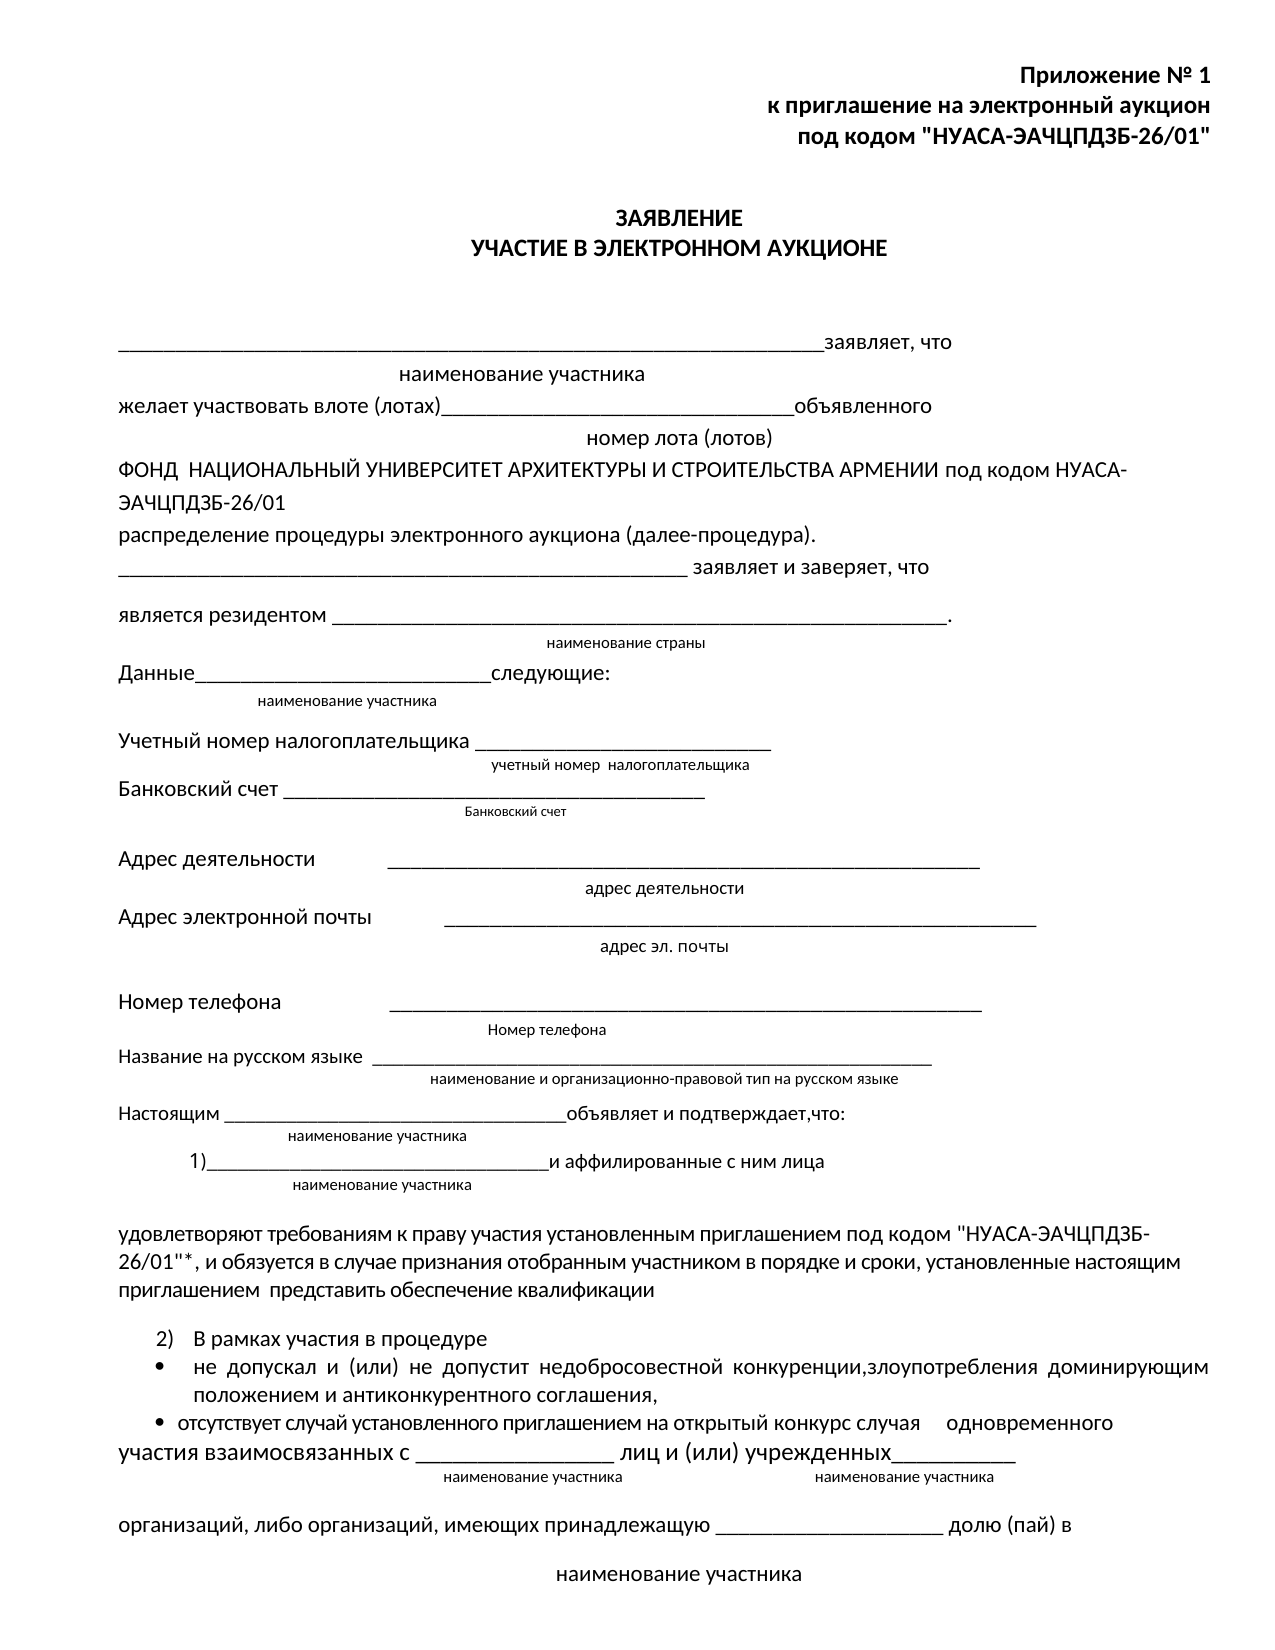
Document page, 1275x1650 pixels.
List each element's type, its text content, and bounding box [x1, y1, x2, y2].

text Приложение № 1 [118, 59, 1211, 89]
text адрес эл. почты [118, 934, 1211, 958]
text ЗАЯВЛЕНИЕ [148, 202, 1211, 232]
text наименование участника [118, 1174, 1211, 1195]
text наименование участника [118, 1559, 1211, 1587]
text УЧАСТИЕ В ЭЛЕКТРОННОМ АУКЦИОНЕ [148, 232, 1211, 263]
text ФОНД НАЦИОНАЛЬНЫЙ УНИВЕРСИТЕТ АРХИТЕКТУРЫ И СТРОИТЕЛЬСТВА АРМЕНИИ под кодом НУАСА-ЭАЧЦПДЗБ-26/01 [118, 456, 1211, 516]
list В рамках участия в процедуре [156, 1324, 1211, 1352]
text распределение процедуры электронного аукциона (далее-процедура). [118, 520, 1211, 548]
text к приглашение на электронный аукцион [148, 89, 1211, 120]
text Банковский счет [118, 803, 1211, 820]
text под кодом "НУАСА-ЭАЧЦПДЗБ-26/01" [148, 120, 1211, 151]
text __________________________________________________ заявляет и заверяет, что [118, 552, 1211, 580]
text ______________________________________________________________заявляет, что [118, 327, 1211, 355]
text Банковский счет _____________________________________ [118, 774, 1211, 803]
text Номер телефона [487, 1019, 1211, 1040]
text организаций, либо организаций, имеющих принадлежащую ____________________ долю (пай) в [118, 1511, 1211, 1539]
text наименование участника [118, 690, 1211, 711]
text номер лота (лотов) [576, 423, 1211, 451]
text Номер телефона ____________________________________________________ [118, 987, 1211, 1015]
text Данные__________________________следующие: [118, 658, 1211, 686]
text наименование и организационно-правовой тип на русском языке [118, 1068, 1211, 1089]
text Учетный номер налогоплательщика __________________________ [118, 726, 1211, 754]
text Название на русском языке ______________________________________________________ [118, 1043, 1211, 1068]
text наименование участника наименование участника [443, 1466, 1211, 1487]
text учетный номер налогоплательщика [118, 754, 1211, 774]
list отсутствует случай установленного приглашением на открытый конкурс случая одновременного [156, 1408, 1211, 1436]
list не допускал и (или) не допустит недобросовестной конкуренции,злоупотребления доминирующим положением и антиконкурентного соглашения, [156, 1352, 1211, 1408]
text наименование участника [399, 359, 1211, 387]
text наименование страны [546, 632, 1211, 652]
text Адрес деятельности ____________________________________________________ [118, 844, 1211, 872]
text желает участвовать влоте (лотах)_______________________________объявленного [118, 391, 1211, 419]
text участия взаимосвязанных с ________________ лиц и (или) учрежденных__________ [118, 1436, 1211, 1466]
text является резидентом ______________________________________________________. [118, 600, 1211, 628]
text Настоящим _________________________________объявляет и подтверждает,что: [118, 1100, 1211, 1126]
text адрес деятельности [118, 876, 1211, 899]
text Адрес электронной почты ____________________________________________________ [118, 902, 1211, 930]
text удовлетворяют требованиям к праву участия установленным приглашением под кодом "НУАСА-ЭАЧЦПДЗБ-26/01"*, и обязуется в случае признания отобранным участником в порядке и сроки, установленные настоящим приглашением представить обеспечение квалификации [118, 1219, 1211, 1303]
text 1)_________________________________и аффилированные с ним лица [118, 1146, 1211, 1174]
text наименование участника [118, 1126, 1211, 1146]
